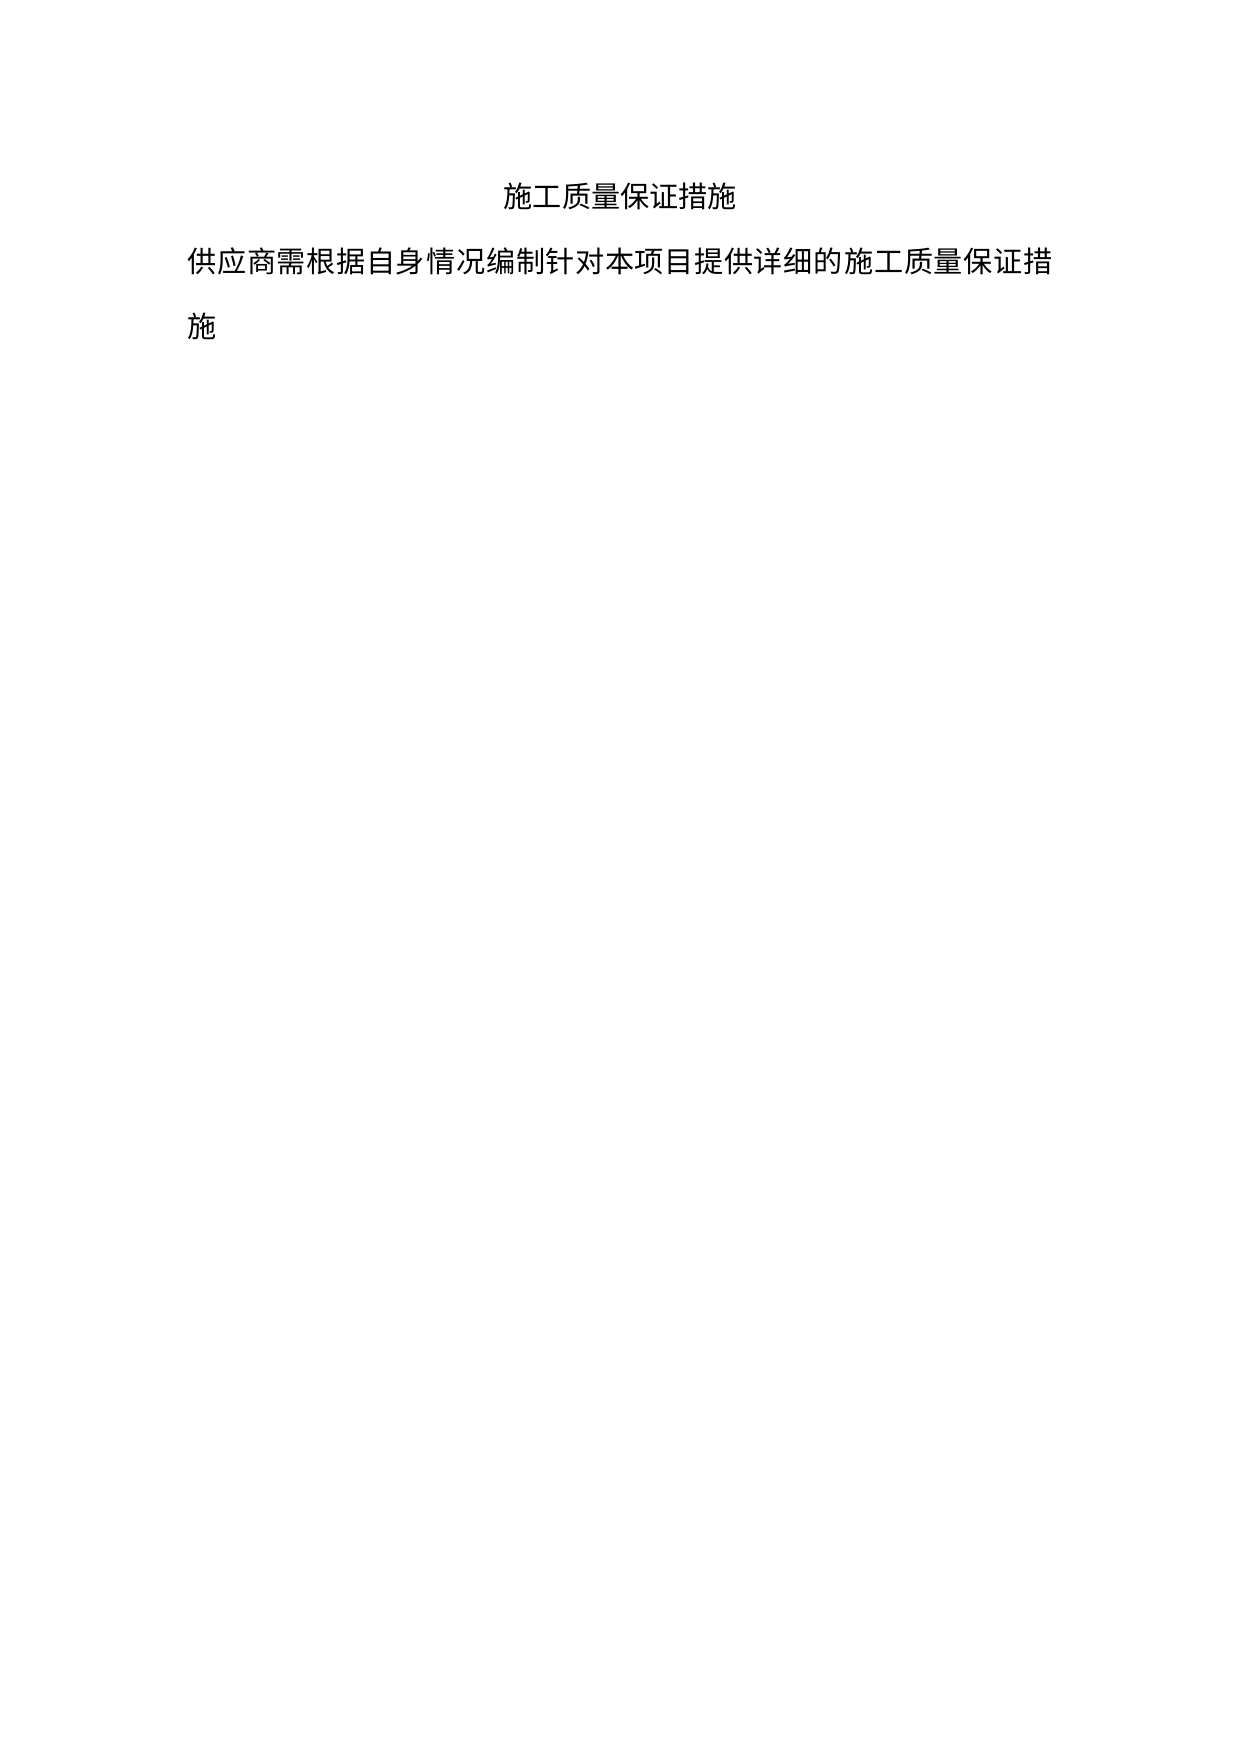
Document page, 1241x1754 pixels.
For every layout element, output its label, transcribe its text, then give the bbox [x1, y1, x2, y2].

text 施工质量保证措施 [187, 162, 1053, 227]
text 供应商需根据自身情况编制针对本项目提供详细的施工质量保证措施 [187, 227, 1053, 357]
